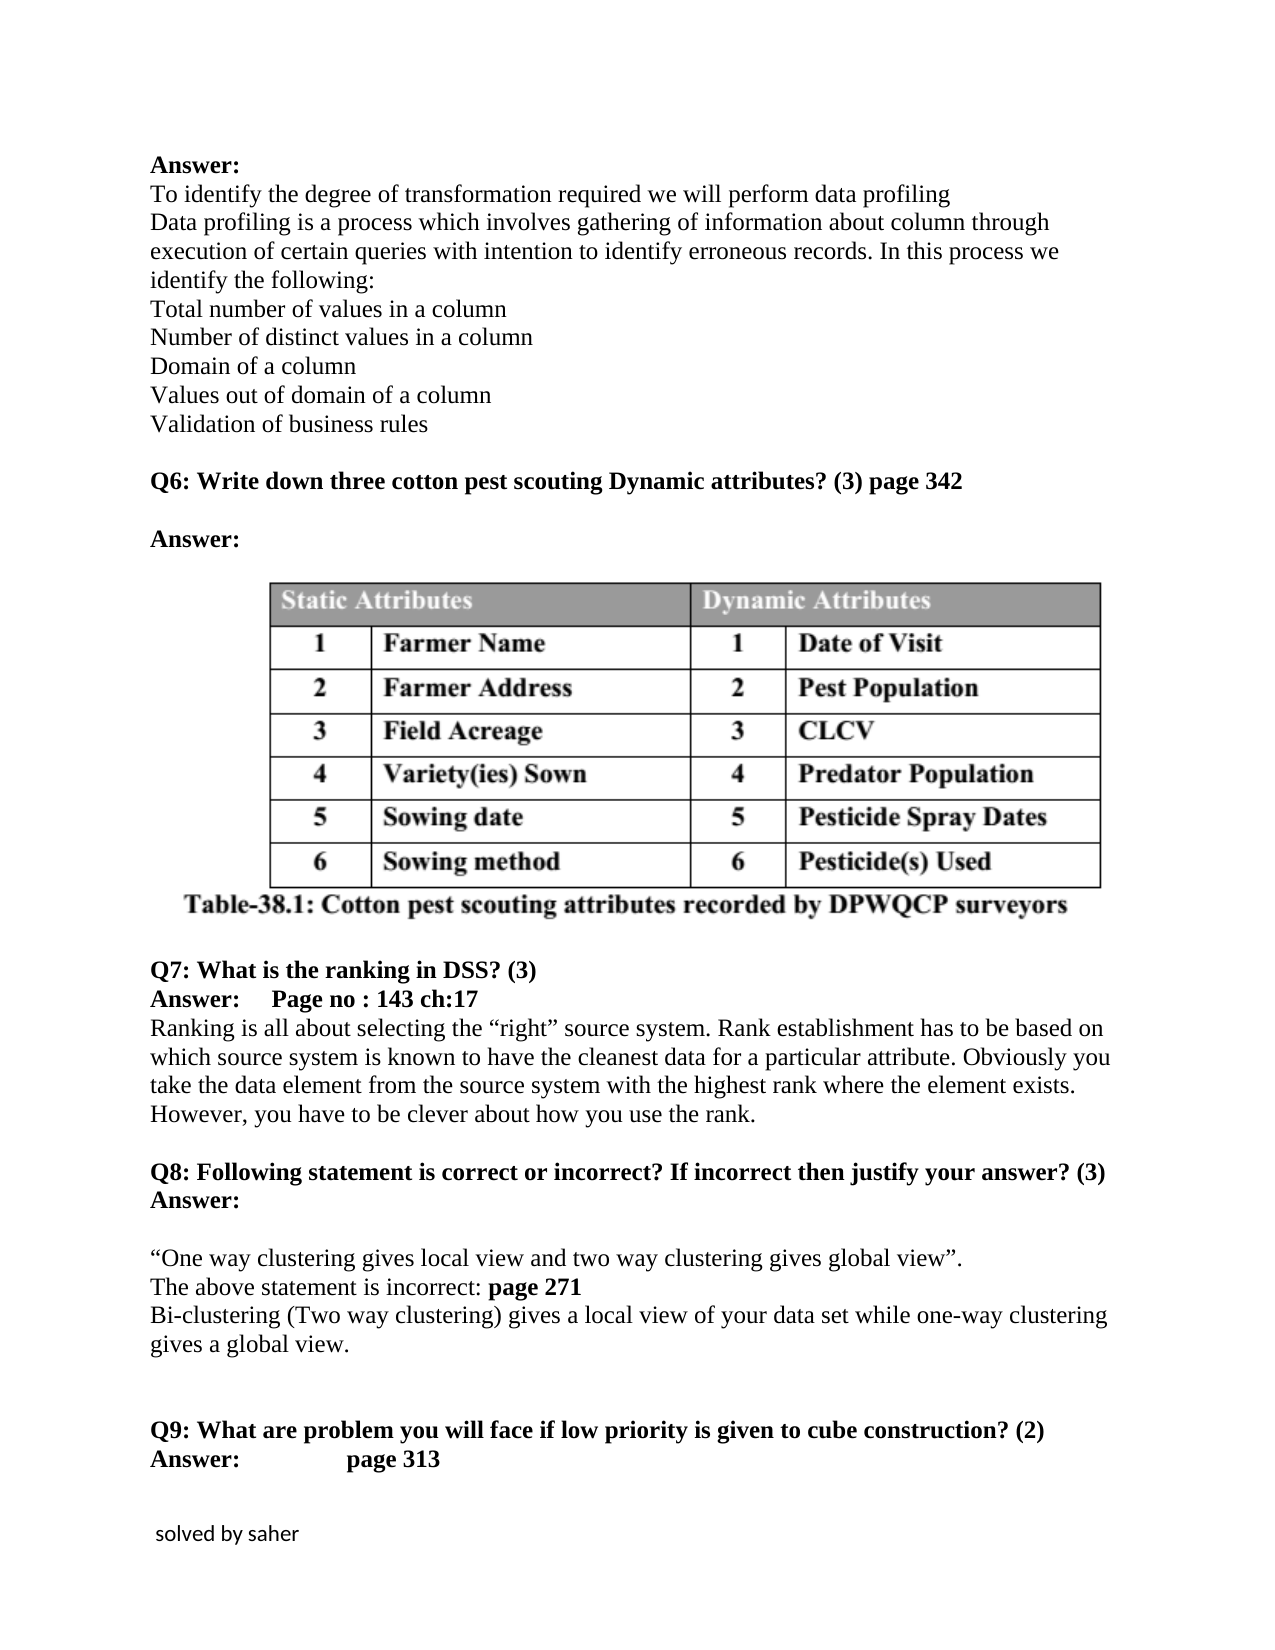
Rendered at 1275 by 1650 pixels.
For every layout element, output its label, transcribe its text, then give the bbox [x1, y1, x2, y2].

text Answer: To identify the degree of transformation required we will perform data profiling Data profiling is a process which involves gathering of information about column through execution of certain queries with intention to identify erroneous records. In this process we identify the following: Total number of values in a column Number of distinct values in a column Domain of a column Values out of domain of a column Validation of business rules Q6: Write down three cotton pest scouting Dynamic attributes? (3) page 342 Answer: [150, 150, 1125, 552]
text Answer: “One way clustering gives local view and two way clustering gives global view”. The above statement is incorrect: page 271 Bi-clustering (Two way clustering) gives a local view of your data set while one-way clustering gives a global view. Q9: What are problem you will face if low priority is given to cube construction? (2) [150, 1185, 1125, 1444]
text Answer: page 313 [150, 1444, 1125, 1473]
text Q7: What is the ranking in DSS? (3) Answer: Page no : 143 ch:17 [150, 927, 1125, 1013]
picture [150, 552, 1125, 927]
text Ranking is all about selecting the “right” source system. Rank establishment has to be based on which source system is known to have the cleanest data for a particular attribute. Obviously you take the data element from the source system with the highest rank where the element exists. However, you have to be clever about how you use the rank. Q8: Following statement is correct or incorrect? If incorrect then justify your answer? (3) [150, 1013, 1125, 1185]
